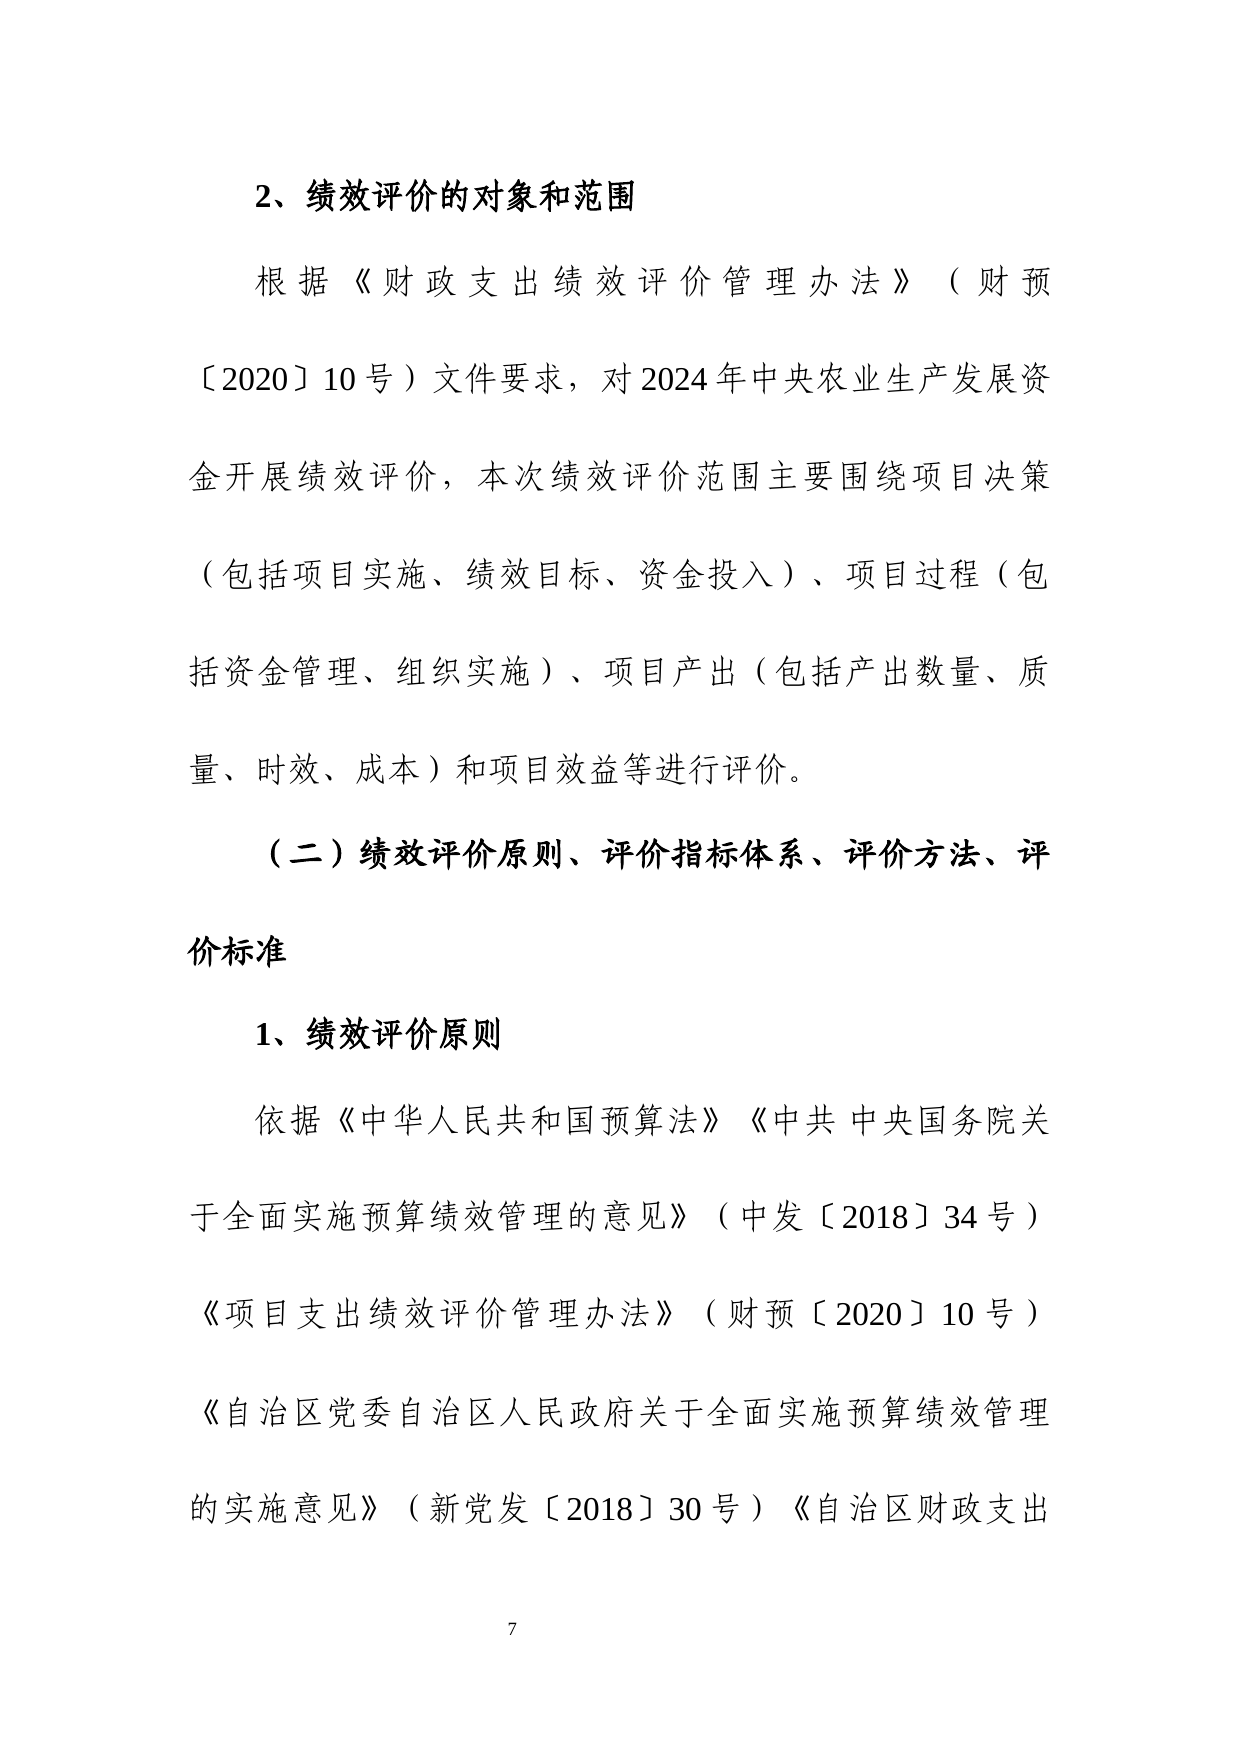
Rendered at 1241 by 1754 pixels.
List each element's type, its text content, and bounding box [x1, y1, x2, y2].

text 2、绩效评价的对象和范围 [187, 162, 1053, 227]
text 1、绩效评价原则 [187, 1000, 1053, 1065]
text 根据《财政支出绩效评价管理办法》（财预〔2020〕10号）文件要求，对2024年中央农业生产发展资金开展绩效评价，本次绩效评价范围主要围绕项目决策（包括项目实施、绩效目标、资金投入）、项目过程（包括资金管理、组织实施）、项目产出（包括产出数量、质量、时效、成本）和项目效益等进行评价。 [187, 247, 1053, 800]
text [187, 1085, 1053, 1540]
subtitle （二）绩效评价原则、评价指标体系、评价方法、评价标准 [187, 819, 1053, 981]
